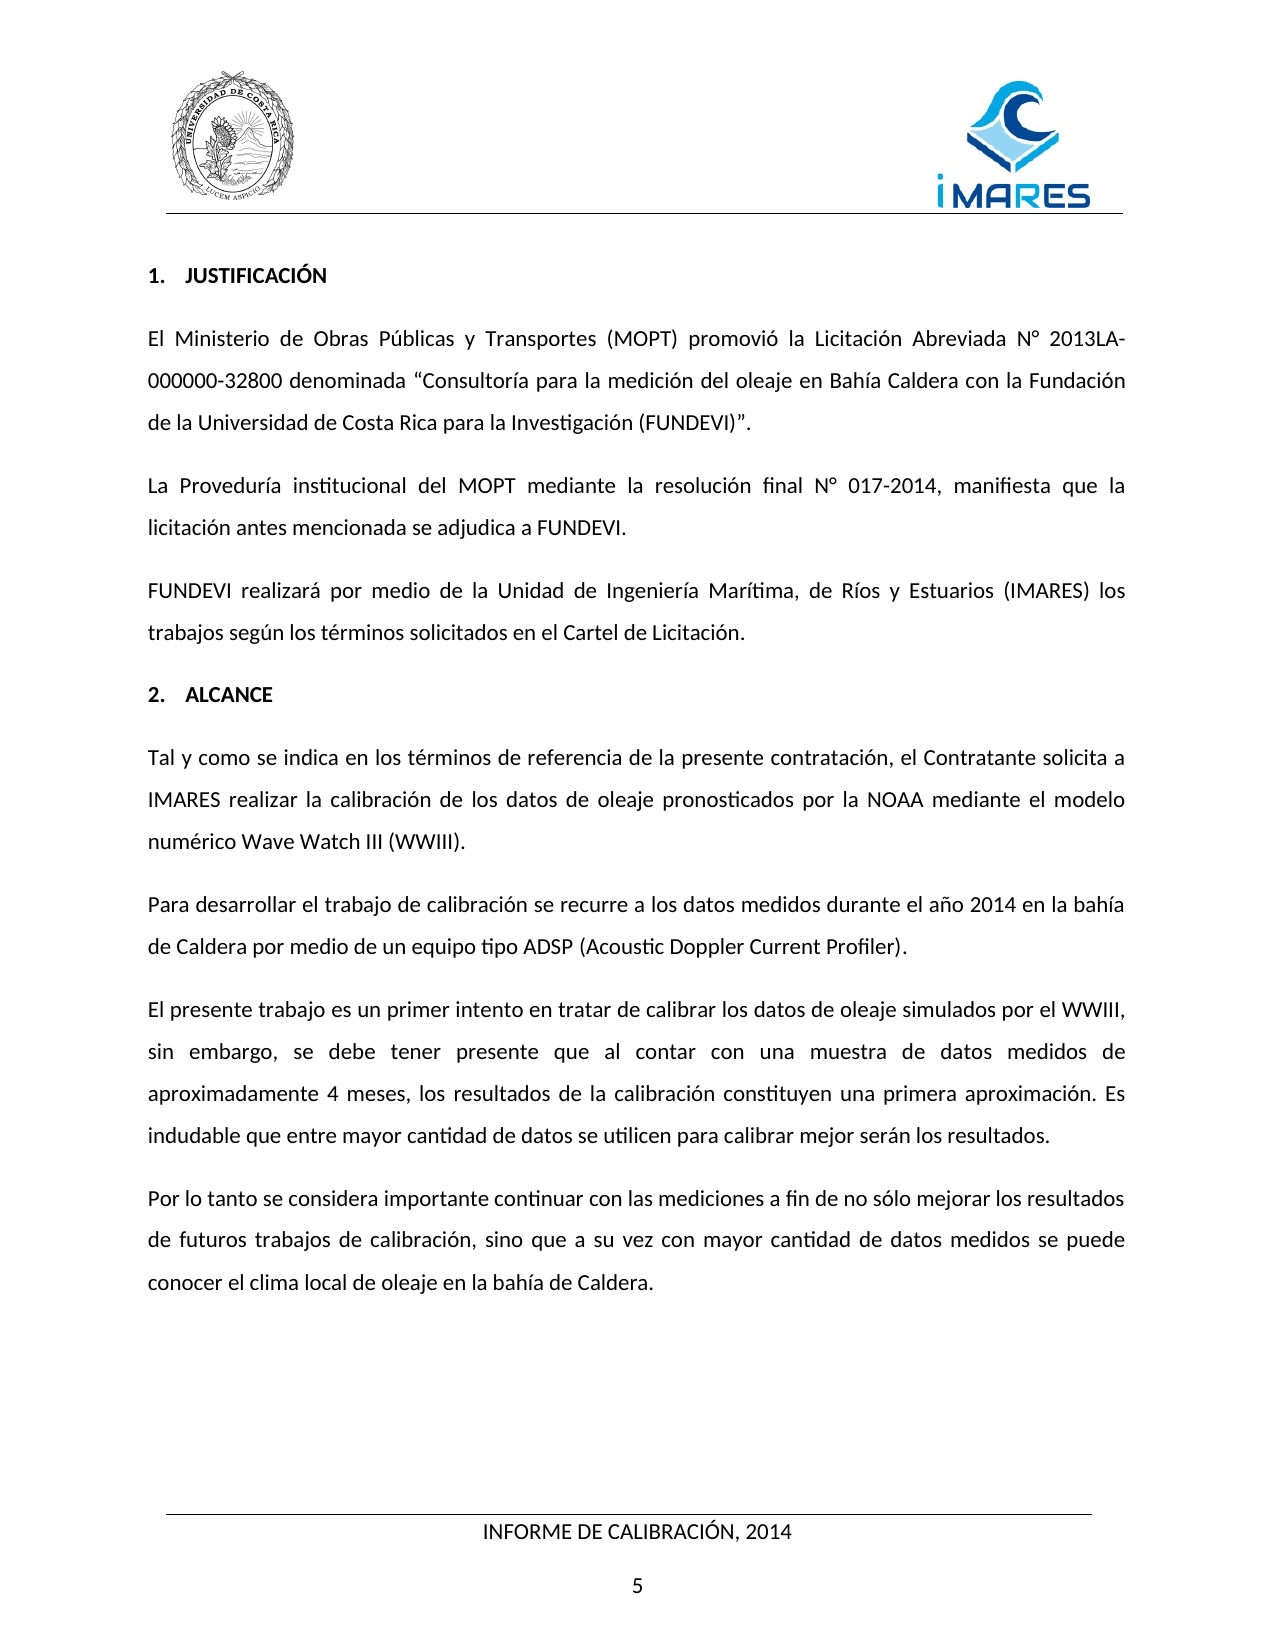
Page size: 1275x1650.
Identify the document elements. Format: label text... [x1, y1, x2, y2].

text La Proveduría institucional del MOPT mediante la resolución final N° 017-2014, manifiesta que la licitación antes mencionada se adjudica a FUNDEVI. [148, 471, 1127, 541]
picture [1020, 188, 1035, 207]
text El presente trabajo es un primer intento en tratar de calibrar los datos de oleaje simulados por el WWIII, sin embargo, se debe tener presente que al contar con una muestra de datos medidos de aproximadamente 4 meses, los resultados de la calibración constituyen una primera aproximación. Es indudable que entre mayor cantidad de datos se utilicen para calibrar mejor serán los resultados. [148, 995, 1127, 1149]
text FUNDEVI realizará por medio de la Unidad de Ingeniería Marítima, de Ríos y Estuarios (IMARES) los trabajos según los términos solicitados en el Cartel de Licitación. [148, 576, 1127, 646]
text El Ministerio de Obras Públicas y Transportes (MOPT) promovió la Licitación Abreviada N° 2013LA-000000-32800 denominada “Consultoría para la medición del oleaje en Bahía Caldera con la Fundación de la Universidad de Costa Rica para la Investigación (FUNDEVI)”. [148, 324, 1127, 436]
text Por lo tanto se considera importante continuar con las mediciones a fin de no sólo mejorar los resultados de futuros trabajos de calibración, sino que a su vez con mayor cantidad de datos medidos se puede conocer el clima local de oleaje en la bahía de Caldera. [148, 1184, 1127, 1296]
picture [170, 70, 296, 208]
subtitle JUSTIFICACIÓN [148, 261, 1127, 289]
subtitle ALCANCE [148, 681, 1127, 708]
picture [937, 81, 1090, 207]
text Tal y como se indica en los términos de referencia de la presente contratación, el Contratante solicita a IMARES realizar la calibración de los datos de oleaje pronosticados por la NOAA mediante el modelo numérico Wave Watch III (WWIII). [148, 743, 1127, 855]
text Para desarrollar el trabajo de calibración se recurre a los datos medidos durante el año 2014 en la bahía de Caldera por medio de un equipo tipo ADSP (Acoustic Doppler Current Profiler). [148, 890, 1127, 960]
